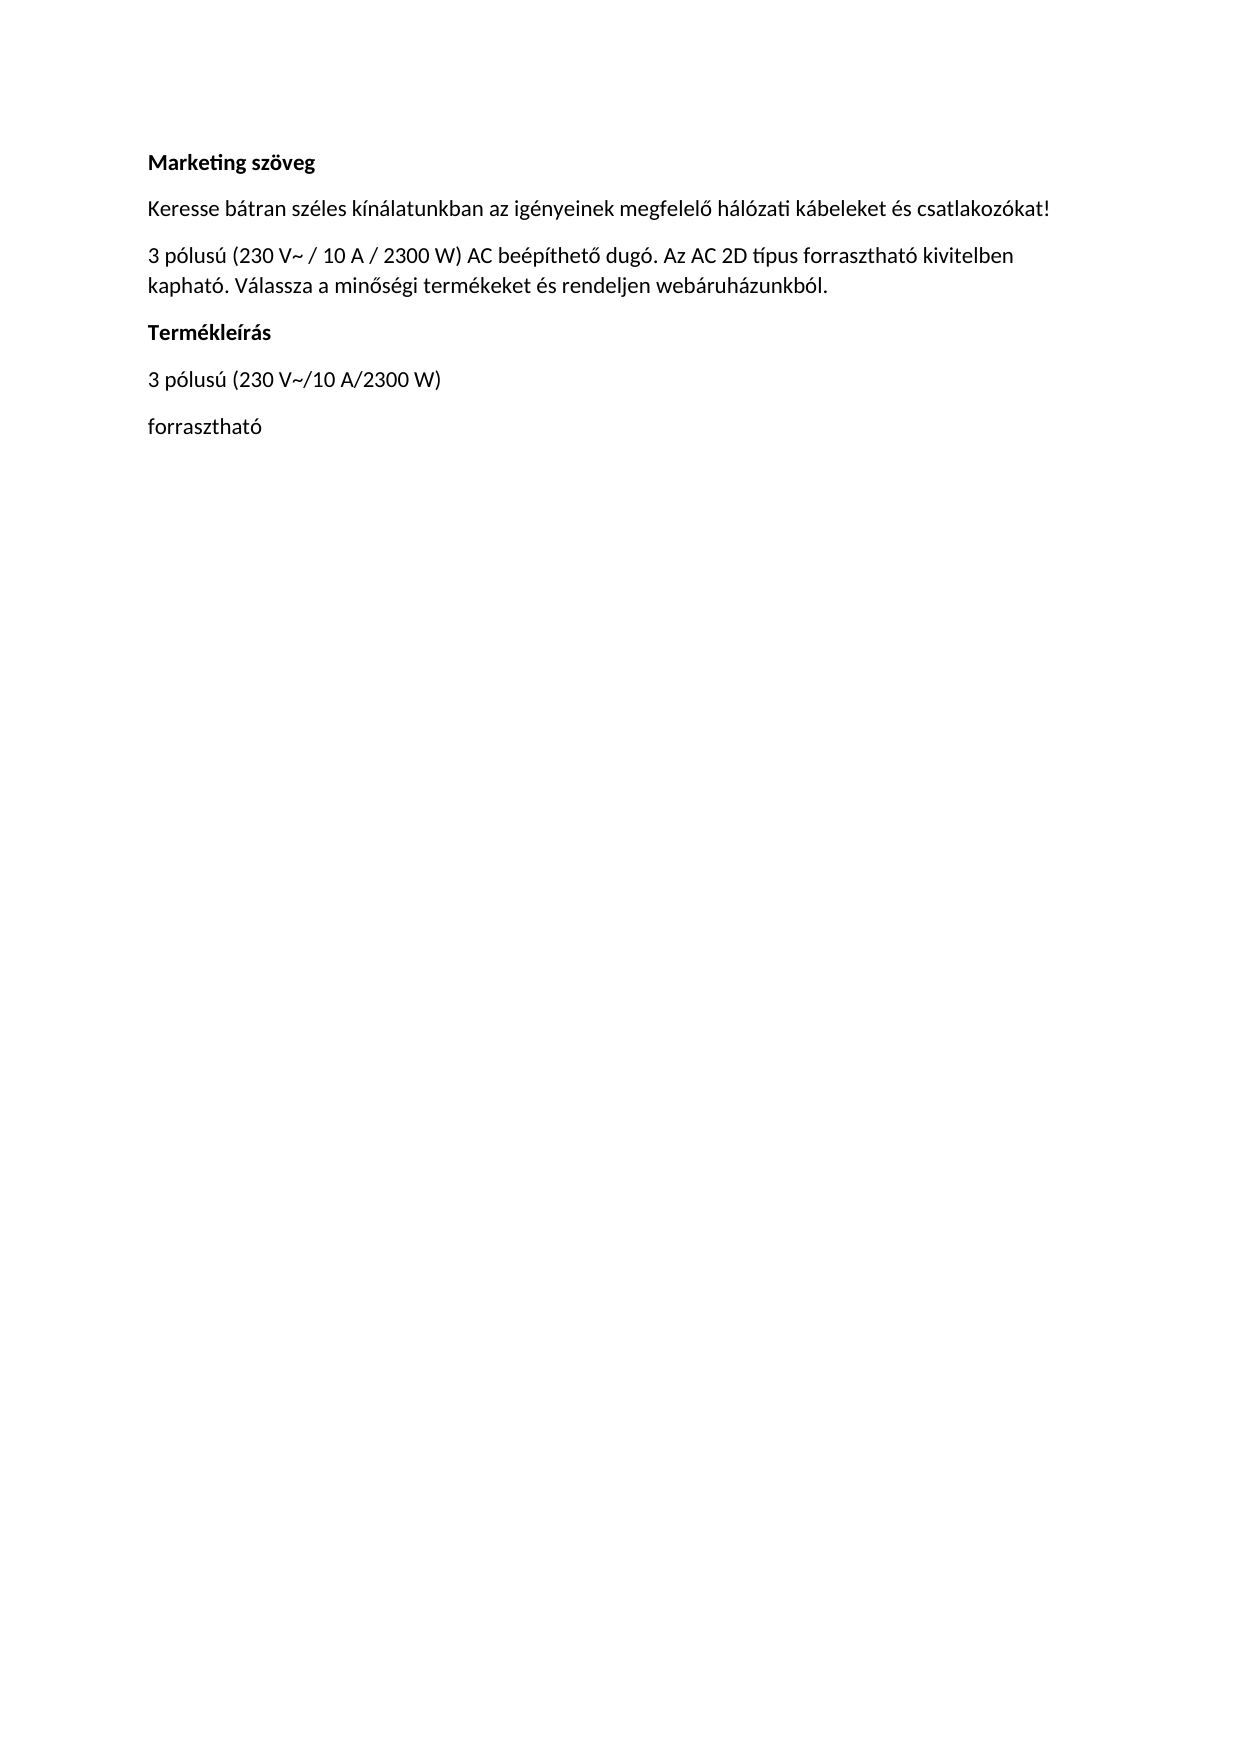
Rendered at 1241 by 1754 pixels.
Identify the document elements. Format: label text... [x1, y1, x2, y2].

text Keresse bátran széles kínálatunkban az igényeinek megfelelő hálózati kábeleket és csatlakozókat! [148, 194, 1093, 222]
text 3 pólusú (230 V~/10 A/2300 W) [148, 365, 1093, 393]
text Termékleírás [148, 318, 1093, 346]
text Marketing szöveg [148, 148, 1093, 176]
text 3 pólusú (230 V~ / 10 A / 2300 W) AC beépíthető dugó. Az AC 2D típus forrasztható kivitelben kapható. Válassza a minőségi termékeket és rendeljen webáruházunkból. [148, 241, 1093, 299]
text forrasztható [148, 412, 1093, 440]
